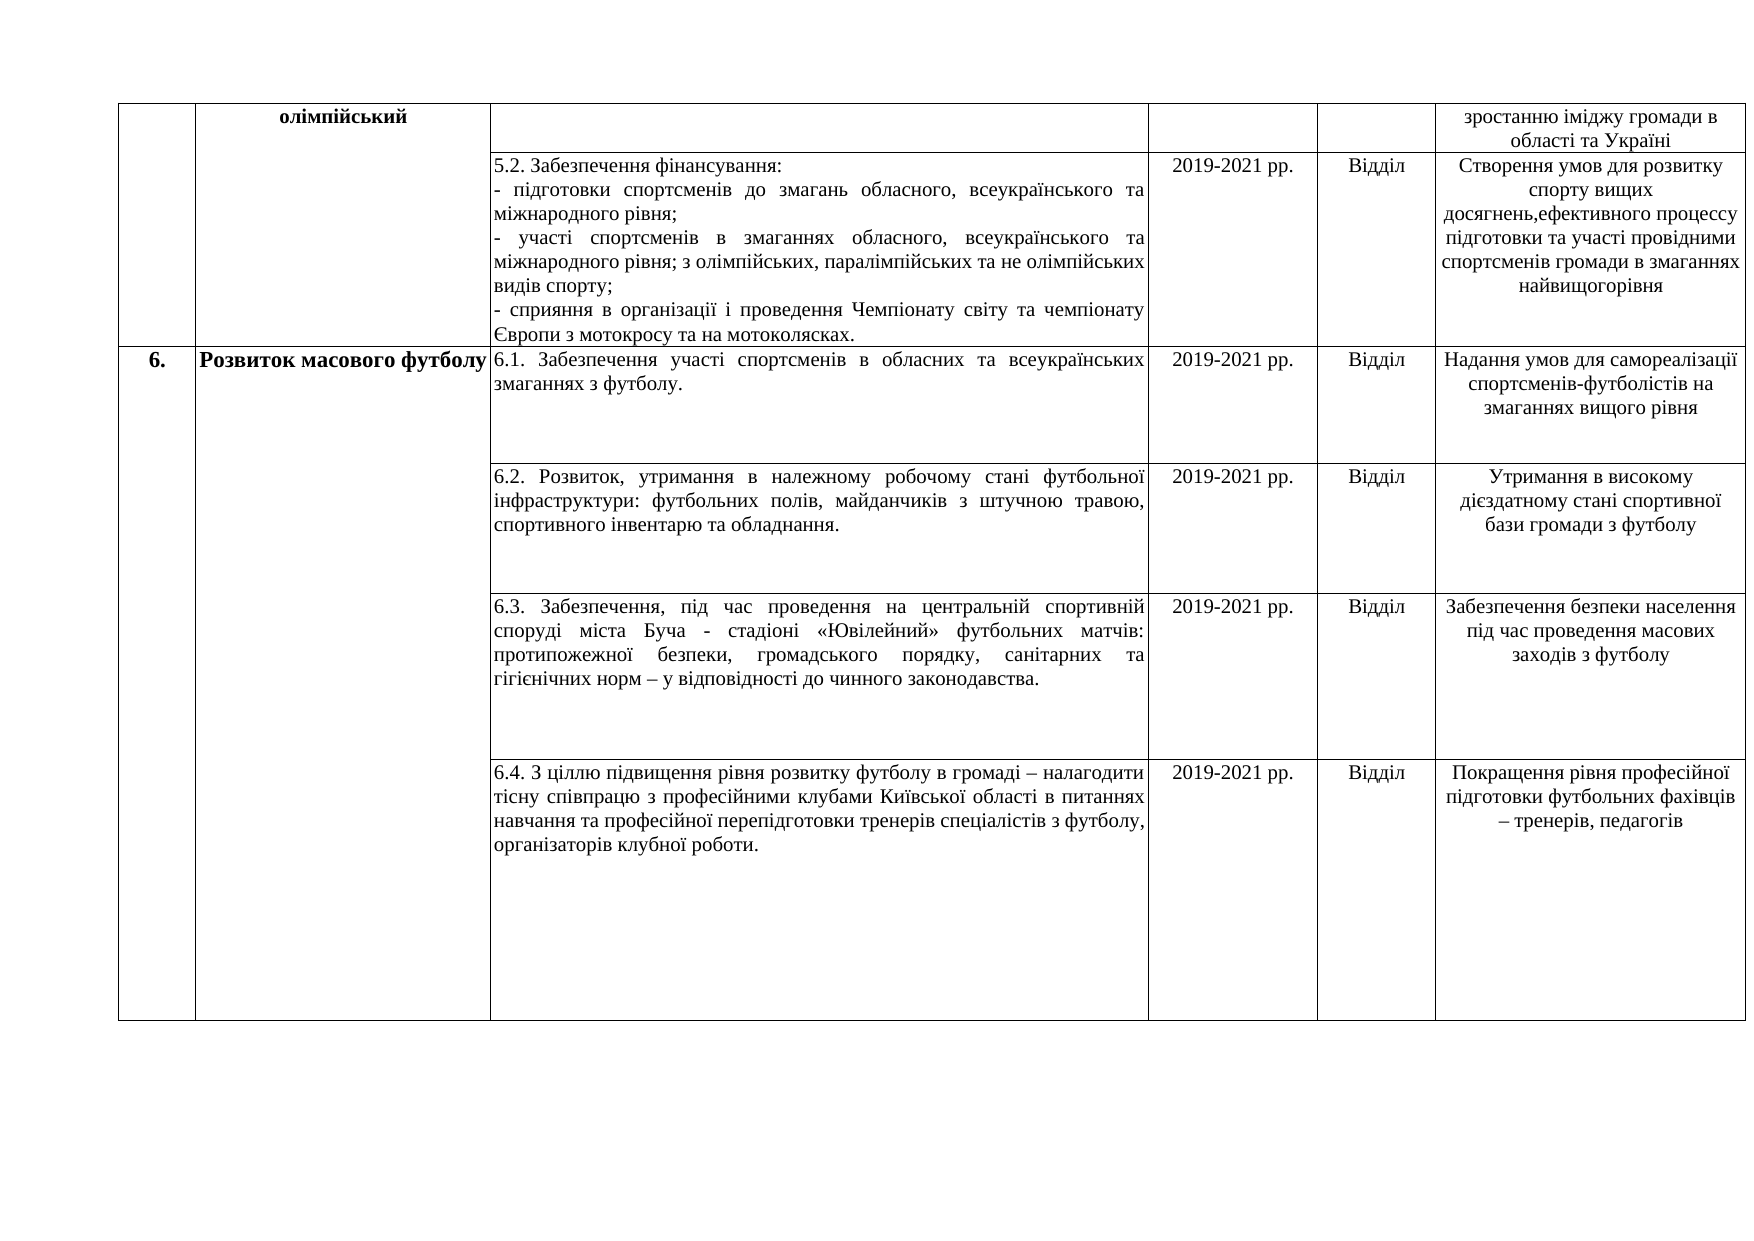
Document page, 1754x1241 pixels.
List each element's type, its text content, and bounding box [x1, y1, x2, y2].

table_cell Відділ [1318, 153, 1435, 346]
table_cell Надання умов для самореалізації спортсменів-футболістів на змаганнях вищого рівня [1436, 347, 1745, 463]
table_cell Відділ [1318, 347, 1435, 463]
table_cell 6.1. Забезпечення участі спортсменів в обласних та всеукраїнських змаганнях з футболу. [491, 347, 1148, 463]
table_cell 5.2. Забезпечення фінансування: - підготовки спортсменів до змагань обласного, всеукраїнського та міжнародного рівня; - участі спортсменів в змаганнях обласного, всеукраїнського та міжнародного рівня; з олімпійських, паралімпійських та не олімпійських видів спорту; - сприяння в організації і проведення Чемпіонату світу та чемпіонату Європи з мотокросу та на мотоколясках. [491, 153, 1148, 346]
table_cell 2019-2021 рр. [1149, 464, 1317, 592]
table_cell Покращення рівня професійної підготовки футбольних фахівців – тренерів, педагогів [1436, 760, 1745, 1020]
table_cell Відділ [1318, 760, 1435, 1020]
table_cell 6.2. Розвиток, утримання в належному робочому стані футбольної інфраструктури: футбольних полів, майданчиків з штучною травою, спортивного інвентарю та обладнання. [491, 464, 1148, 592]
table_cell Забезпечення безпеки населення під час проведення масових заходів з футболу [1436, 594, 1745, 759]
table_cell 2019-2021 рр. [1149, 153, 1317, 346]
table_cell 6.3. Забезпечення, під час проведення на центральній спортивній споруді міста Буча - стадіоні «Ювілейний» футбольних матчів: протипожежної безпеки, громадського порядку, санітарних та гігієнічних норм – у відповідності до чинного законодавства. [491, 594, 1148, 759]
table_cell Утримання в високому дієздатному стані спортивної бази громади з футболу [1436, 464, 1745, 592]
table_cell Розвиток масового футболу [196, 347, 490, 1020]
table_cell Відділ [1318, 464, 1435, 592]
table_cell 6.4. З ціллю підвищення рівня розвитку футболу в громаді – налагодити тісну співпрацю з професійними клубами Київської області в питаннях навчання та професійної перепідготовки тренерів спеціалістів з футболу, організаторів клубної роботи. [491, 760, 1148, 1020]
table_cell 2019-2021 рр. [1149, 760, 1317, 1020]
table_cell 2019-2021 рр. [1149, 594, 1317, 759]
table_cell Відділ [1318, 594, 1435, 759]
table_cell 2019-2021 рр. [1149, 347, 1317, 463]
table_cell 6. [119, 347, 195, 1020]
table_cell Створення умов для розвитку спорту вищих досягнень,ефективного процессу підготовки та участі провідними спортсменів громади в змаганнях найвищогорівня [1436, 153, 1745, 346]
